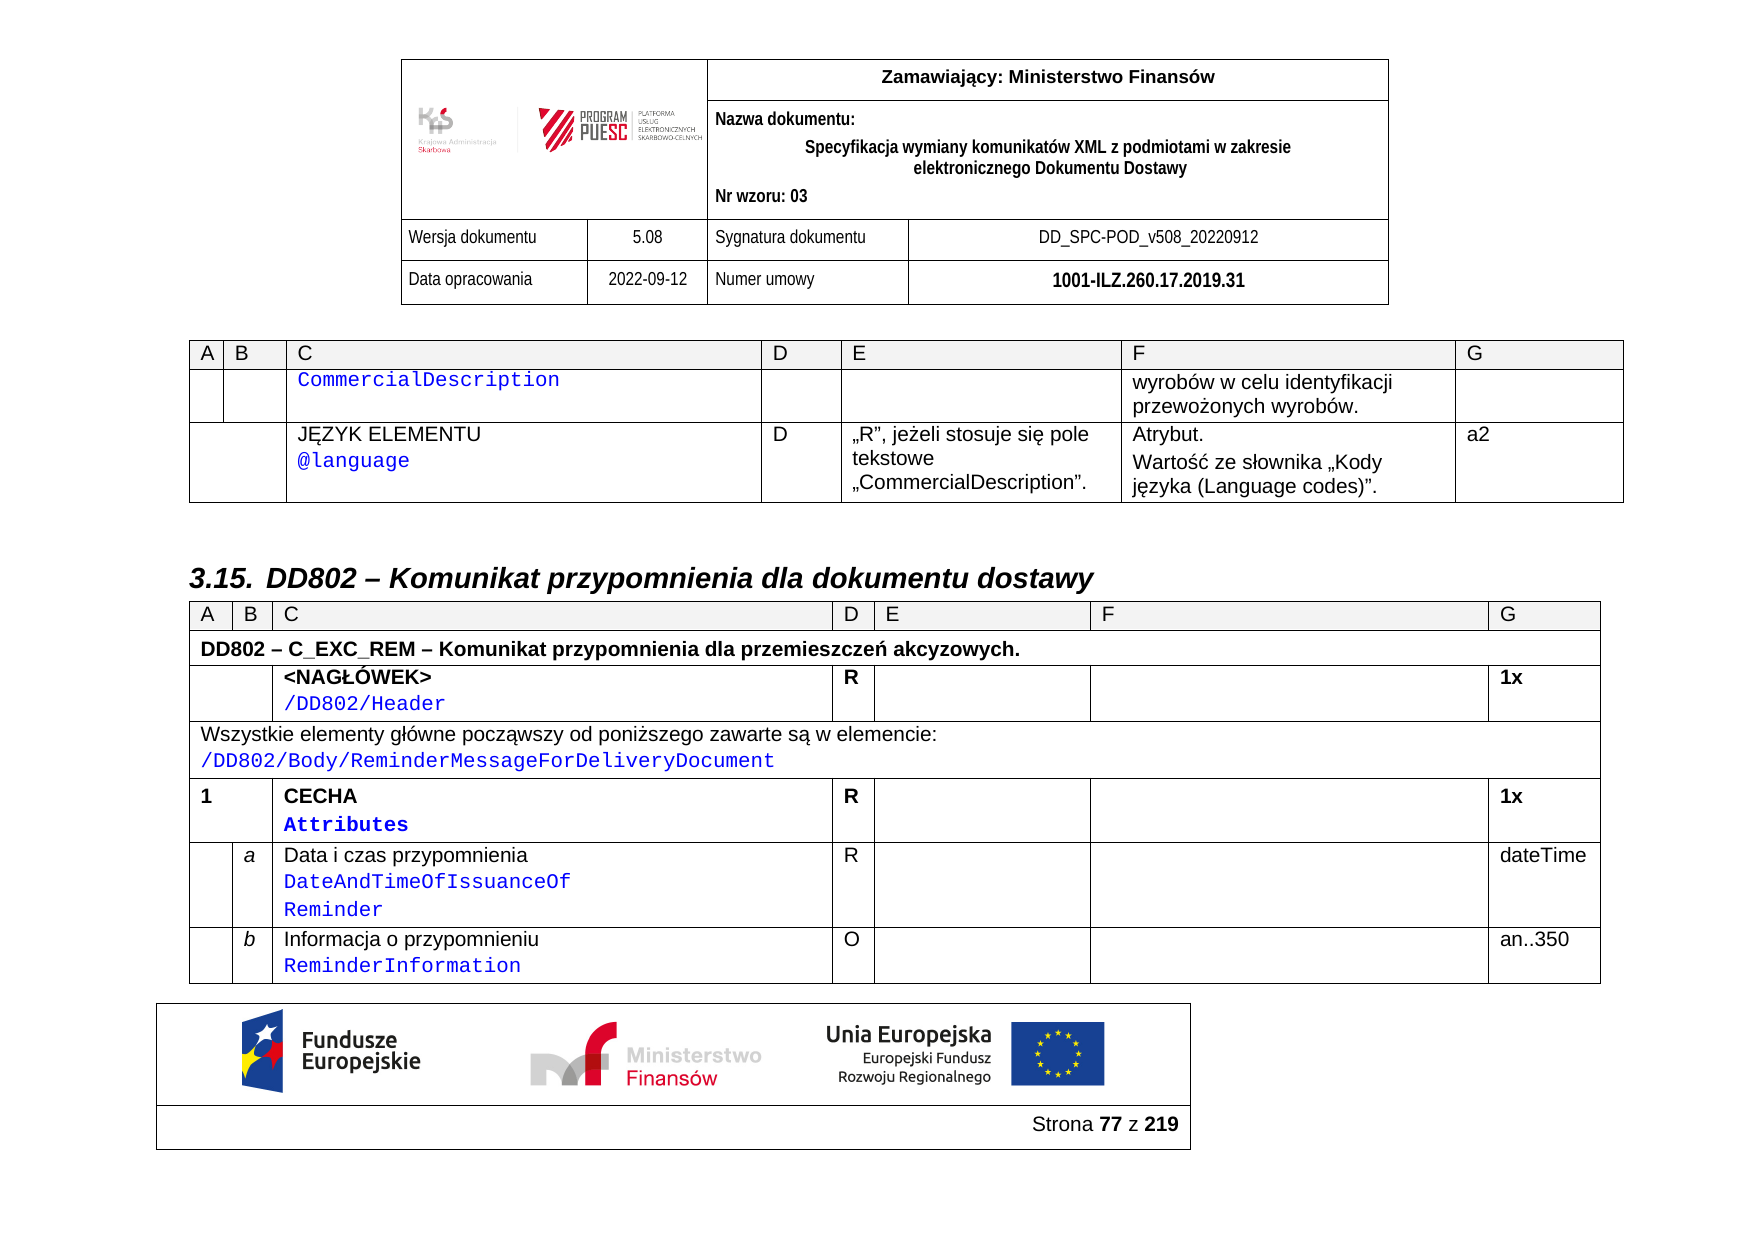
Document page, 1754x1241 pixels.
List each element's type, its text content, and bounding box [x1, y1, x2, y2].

table_header A [190, 341, 223, 369]
picture [408, 97, 702, 163]
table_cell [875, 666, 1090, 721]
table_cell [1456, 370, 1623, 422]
table_header C [287, 341, 761, 369]
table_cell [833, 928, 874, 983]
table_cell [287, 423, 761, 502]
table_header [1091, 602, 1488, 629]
table_header F [1122, 341, 1455, 369]
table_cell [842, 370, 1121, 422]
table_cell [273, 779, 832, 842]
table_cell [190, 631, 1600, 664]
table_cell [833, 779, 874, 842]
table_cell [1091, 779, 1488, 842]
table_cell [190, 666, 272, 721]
table_header B [224, 341, 286, 369]
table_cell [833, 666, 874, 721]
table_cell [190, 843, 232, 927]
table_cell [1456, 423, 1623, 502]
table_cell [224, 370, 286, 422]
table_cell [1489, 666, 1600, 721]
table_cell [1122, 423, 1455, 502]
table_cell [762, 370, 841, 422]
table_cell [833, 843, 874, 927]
table_header G [1456, 341, 1623, 369]
text DD802 – Komunikat przypomnienia dla dokumentu dostawy [189, 561, 1600, 595]
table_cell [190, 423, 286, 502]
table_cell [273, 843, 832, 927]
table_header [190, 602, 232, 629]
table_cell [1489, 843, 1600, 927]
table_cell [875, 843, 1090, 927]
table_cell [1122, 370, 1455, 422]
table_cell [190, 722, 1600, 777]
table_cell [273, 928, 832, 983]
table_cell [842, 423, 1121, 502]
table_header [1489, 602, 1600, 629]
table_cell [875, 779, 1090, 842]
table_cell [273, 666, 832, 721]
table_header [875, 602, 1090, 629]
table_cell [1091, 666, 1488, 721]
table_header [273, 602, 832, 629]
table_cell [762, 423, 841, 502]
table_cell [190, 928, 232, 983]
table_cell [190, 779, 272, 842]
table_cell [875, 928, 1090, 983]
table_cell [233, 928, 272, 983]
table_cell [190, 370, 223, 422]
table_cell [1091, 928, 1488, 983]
table_header D [762, 341, 841, 369]
table_header E [842, 341, 1121, 369]
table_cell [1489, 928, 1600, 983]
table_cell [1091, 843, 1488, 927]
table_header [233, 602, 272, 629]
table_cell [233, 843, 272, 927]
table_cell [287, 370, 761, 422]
picture [242, 1009, 1105, 1093]
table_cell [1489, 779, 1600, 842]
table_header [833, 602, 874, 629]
